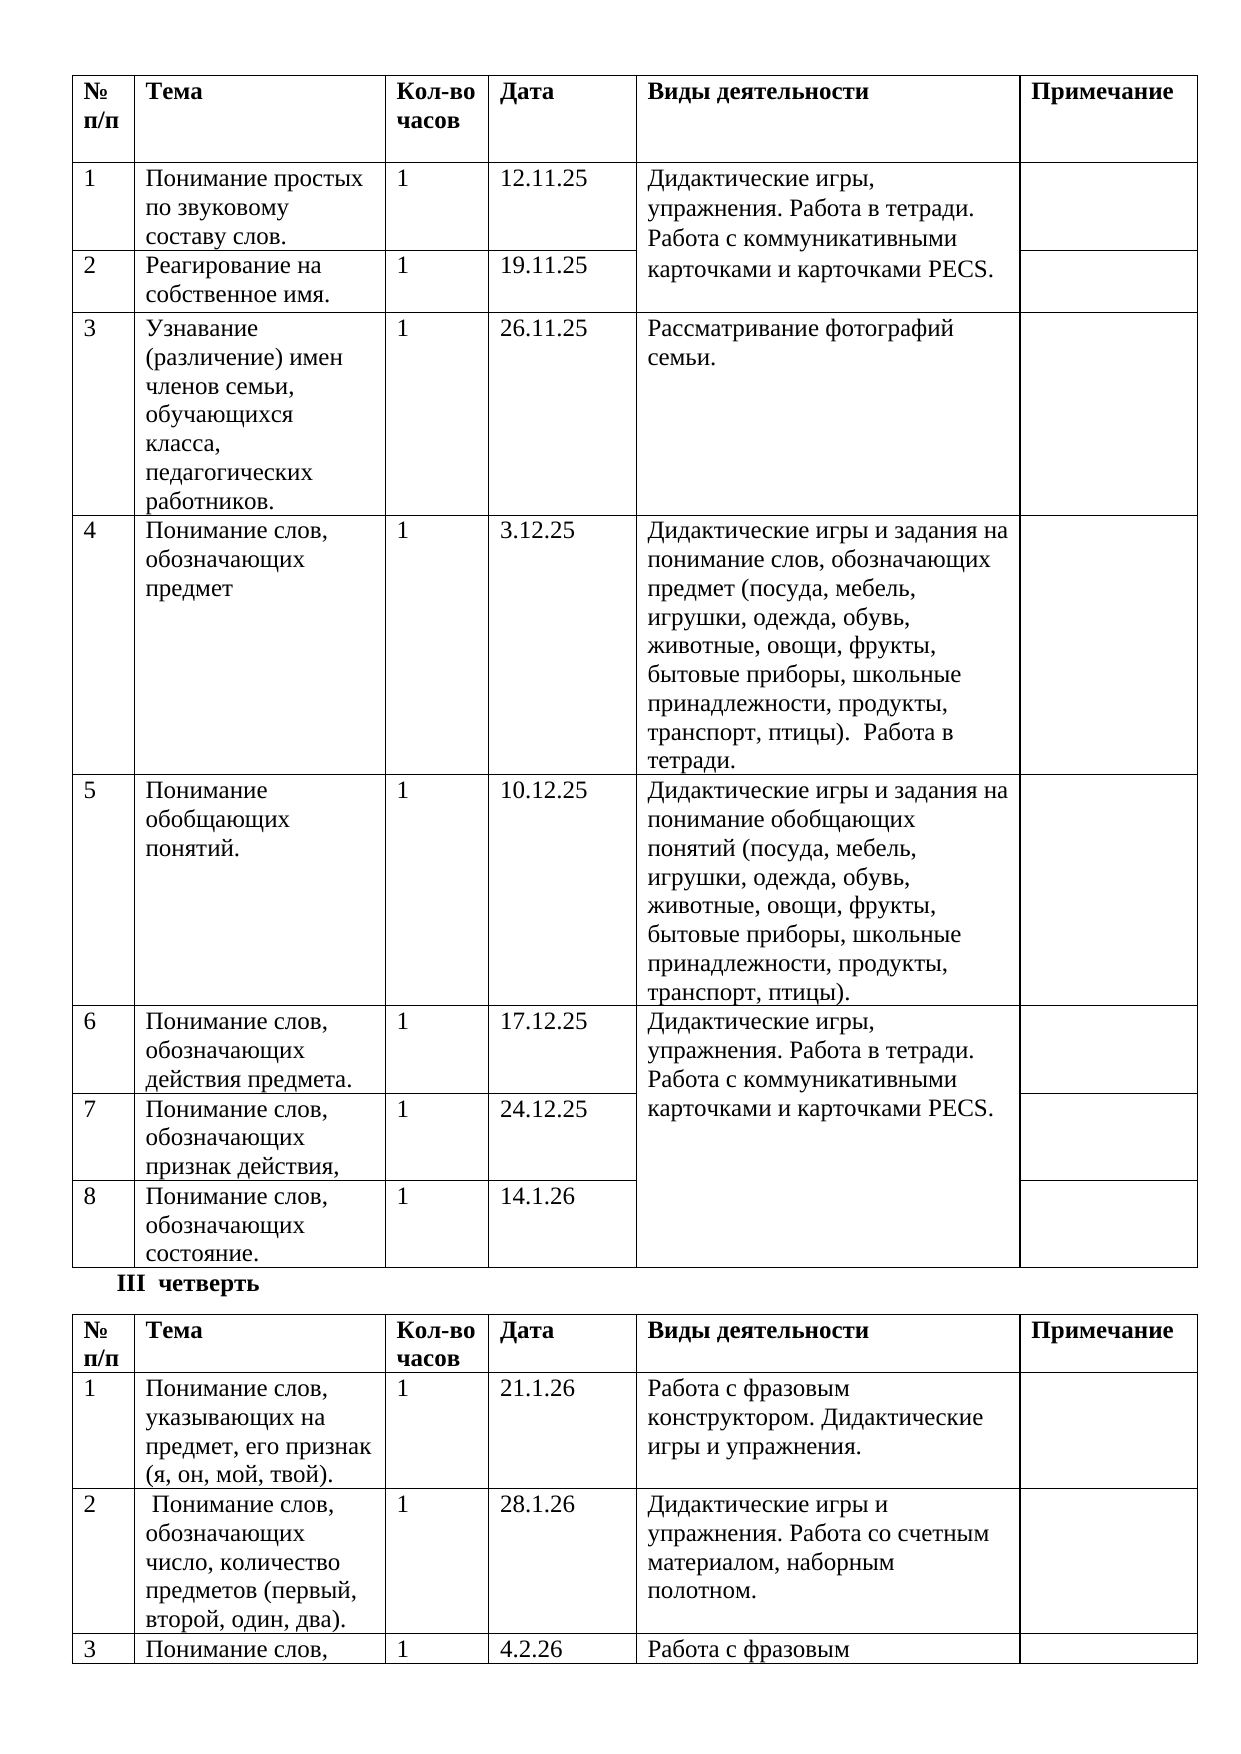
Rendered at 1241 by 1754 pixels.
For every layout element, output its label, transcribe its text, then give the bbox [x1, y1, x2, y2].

table_cell 1 [73, 163, 134, 249]
table_cell [1021, 1634, 1197, 1663]
table_cell Дидактические игры, упражнения. Работа в тетради. Работа с коммуникативными карточками и карточками PECS. [637, 163, 1019, 312]
text III четверть [116, 1268, 1165, 1297]
table_cell 21.1.26 [489, 1373, 636, 1488]
table_cell 1 [386, 1373, 488, 1488]
table_header Примечание [1021, 1315, 1197, 1372]
table_cell 1 [386, 1489, 488, 1633]
table_cell [1021, 1373, 1197, 1488]
table_cell Понимание слов, обозначающих состояние. [135, 1181, 385, 1267]
table_cell Дидактические игры и задания на понимание обобщающих понятий (посуда, мебель, игрушки, одежда, обувь, животные, овощи, фрукты, бытовые приборы, школьные принадлежности, продукты, транспорт, птицы). [637, 775, 1019, 1005]
table_cell 19.11.25 [489, 251, 636, 312]
table_cell 1 [386, 1094, 488, 1180]
table_cell 3.12.25 [489, 516, 636, 774]
table_cell 4 [73, 516, 134, 774]
table_cell [1021, 1181, 1197, 1267]
table_header Дата [489, 76, 636, 162]
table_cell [637, 1634, 1019, 1663]
table_cell Узнавание (различение) имен членов семьи, обучающихся класса, педагогических работников. [135, 313, 385, 514]
table_header Примечание [1021, 76, 1197, 162]
table_header Кол-во часов [386, 1315, 488, 1372]
table_cell Понимание слов, обозначающих действия предмета. [135, 1006, 385, 1093]
table_header Виды деятельности [637, 76, 1019, 162]
table_cell 1 [73, 1373, 134, 1488]
table_cell 1 [386, 163, 488, 249]
table_cell 10.12.25 [489, 775, 636, 1005]
table_header Тема [135, 76, 385, 162]
table_cell 7 [73, 1094, 134, 1180]
table_cell Понимание слов, обозначающих признак действия, [135, 1094, 385, 1180]
table_cell [1021, 163, 1197, 249]
table_cell 2 [73, 1489, 134, 1633]
table_cell Рассматривание фотографий семьи. [637, 313, 1019, 514]
table_cell [1021, 1489, 1197, 1633]
table_cell 26.11.25 [489, 313, 636, 514]
table_header № п/п [73, 1315, 134, 1372]
table_cell 28.1.26 [489, 1489, 636, 1633]
table_cell 2 [73, 251, 134, 312]
table_header Тема [135, 1315, 385, 1372]
table_cell [1021, 1006, 1197, 1093]
table_header Дата [489, 1315, 636, 1372]
table_header Виды деятельности [637, 1315, 1019, 1372]
table_cell 1 [386, 1006, 488, 1093]
table_cell 1 [386, 1181, 488, 1267]
table_cell 5 [73, 775, 134, 1005]
table_cell 24.12.25 [489, 1094, 636, 1180]
table_cell 1 [386, 1634, 488, 1663]
table_cell Понимание обобщающих понятий. [135, 775, 385, 1005]
table_header № п/п [73, 76, 134, 162]
table_cell Дидактические игры, упражнения. Работа в тетради. Работа с коммуникативными карточками и карточками PECS. [637, 1006, 1019, 1267]
table_cell [1021, 516, 1197, 774]
table_cell Понимание слов, указывающих на предмет, его признак (я, он, мой, твой). [135, 1373, 385, 1488]
table_cell [1021, 775, 1197, 1005]
table_cell 1 [386, 251, 488, 312]
table_cell Дидактические игры и упражнения. Работа со счетным материалом, наборным полотном. [637, 1489, 1019, 1633]
table_cell 17.12.25 [489, 1006, 636, 1093]
table_cell 1 [386, 516, 488, 774]
table_cell Дидактические игры и задания на понимание слов, обозначающих предмет (посуда, мебель, игрушки, одежда, обувь, животные, овощи, фрукты, бытовые приборы, школьные принадлежности, продукты, транспорт, птицы). Работа в тетради. [637, 516, 1019, 774]
table_cell 6 [73, 1006, 134, 1093]
table_cell Реагирование на собственное имя. [135, 251, 385, 312]
table_cell Понимание простых по звуковому составу слов. [135, 163, 385, 249]
table_cell 14.1.26 [489, 1181, 636, 1267]
table_cell 3 [73, 313, 134, 514]
table_cell 4.2.26 [489, 1634, 636, 1663]
table_cell Понимание слов, обозначающих предмет [135, 516, 385, 774]
table_cell 3 [73, 1634, 134, 1663]
table_cell 1 [386, 775, 488, 1005]
table_cell 1 [386, 313, 488, 514]
table_cell Работа с фразовым конструктором. Дидактические игры и упражнения. [637, 1373, 1019, 1488]
table_cell Понимание слов, обозначающих число, количество предметов (первый, второй, один, два). [135, 1489, 385, 1633]
table_cell 8 [73, 1181, 134, 1267]
table_cell [1021, 251, 1197, 312]
table_cell 12.11.25 [489, 163, 636, 249]
table_cell [1021, 1094, 1197, 1180]
table_cell [1021, 313, 1197, 514]
table_header Кол-во часов [386, 76, 488, 162]
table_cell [135, 1634, 385, 1663]
